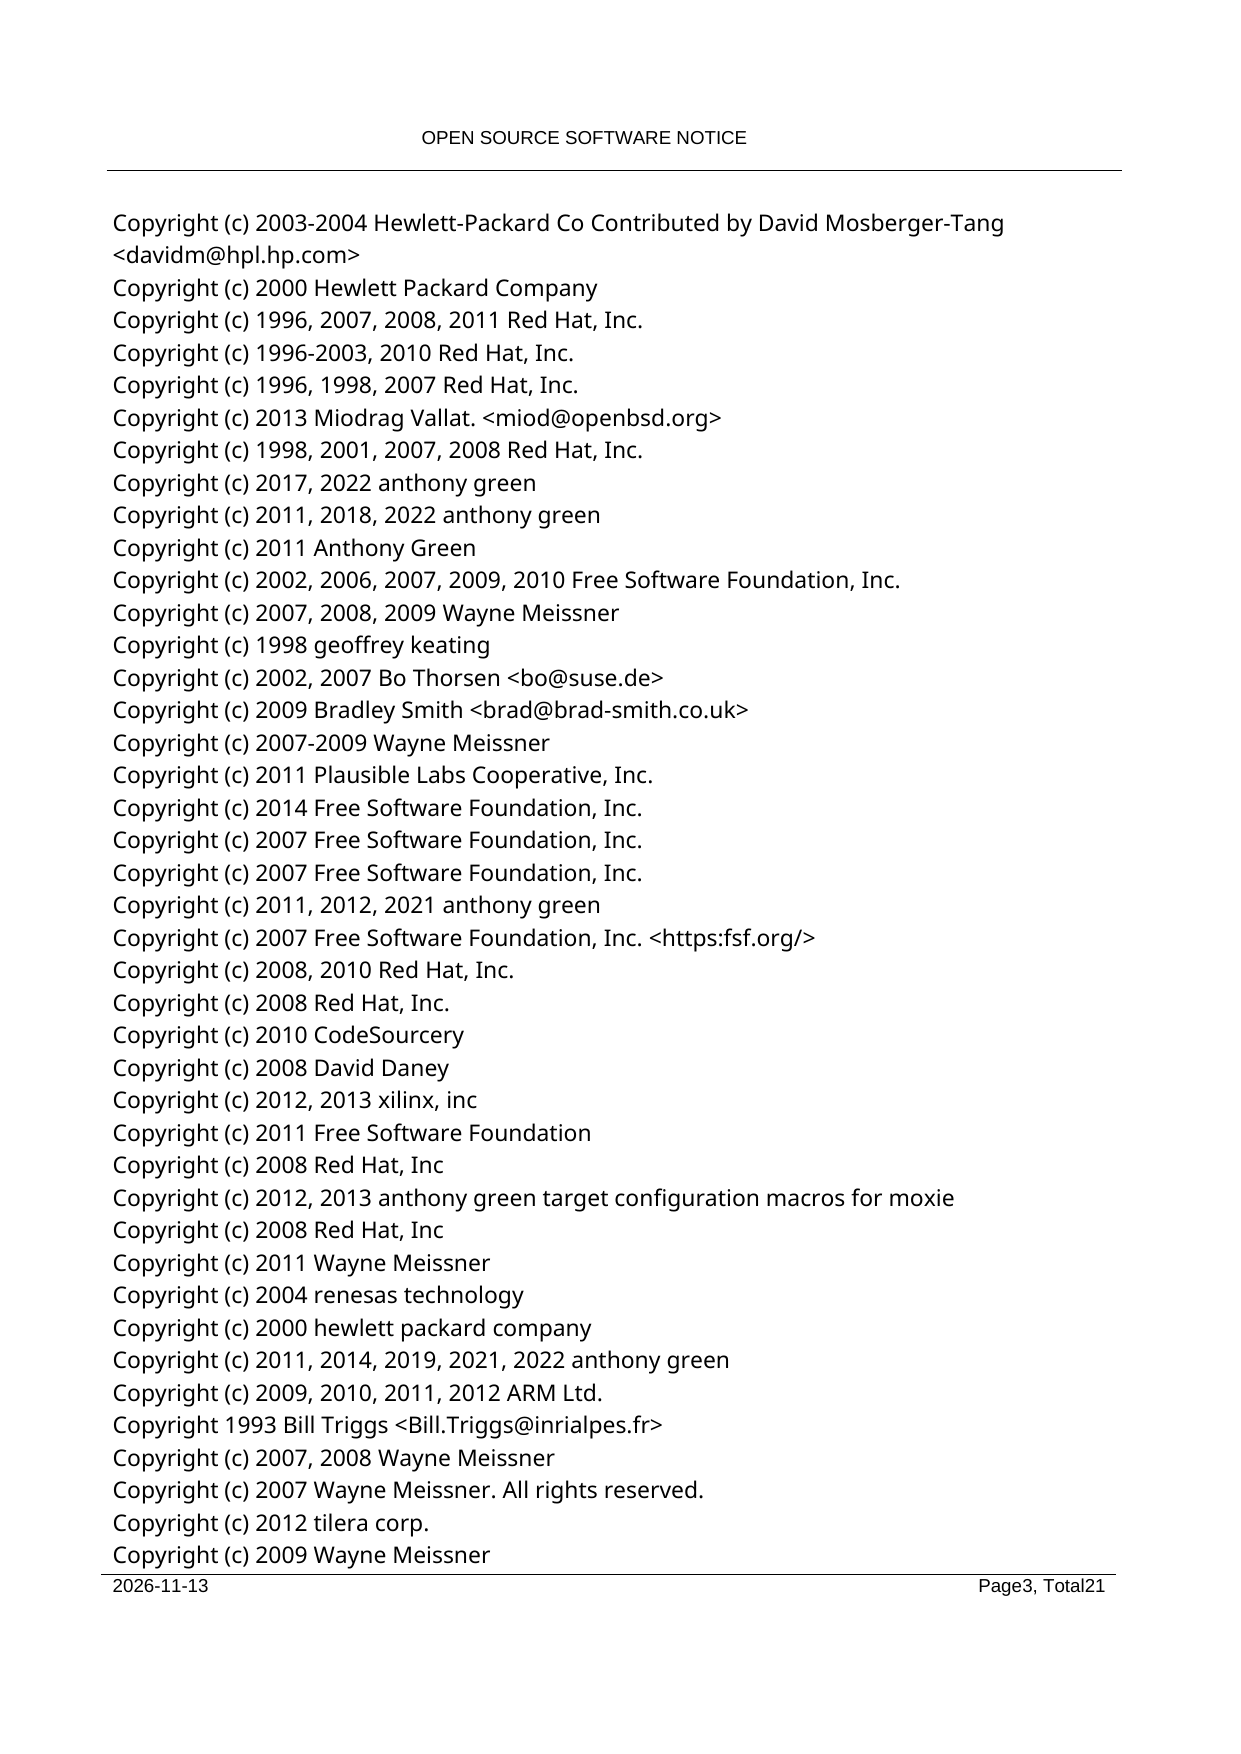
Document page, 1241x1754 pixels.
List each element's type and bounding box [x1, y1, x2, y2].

text [112, 206, 1128, 1571]
